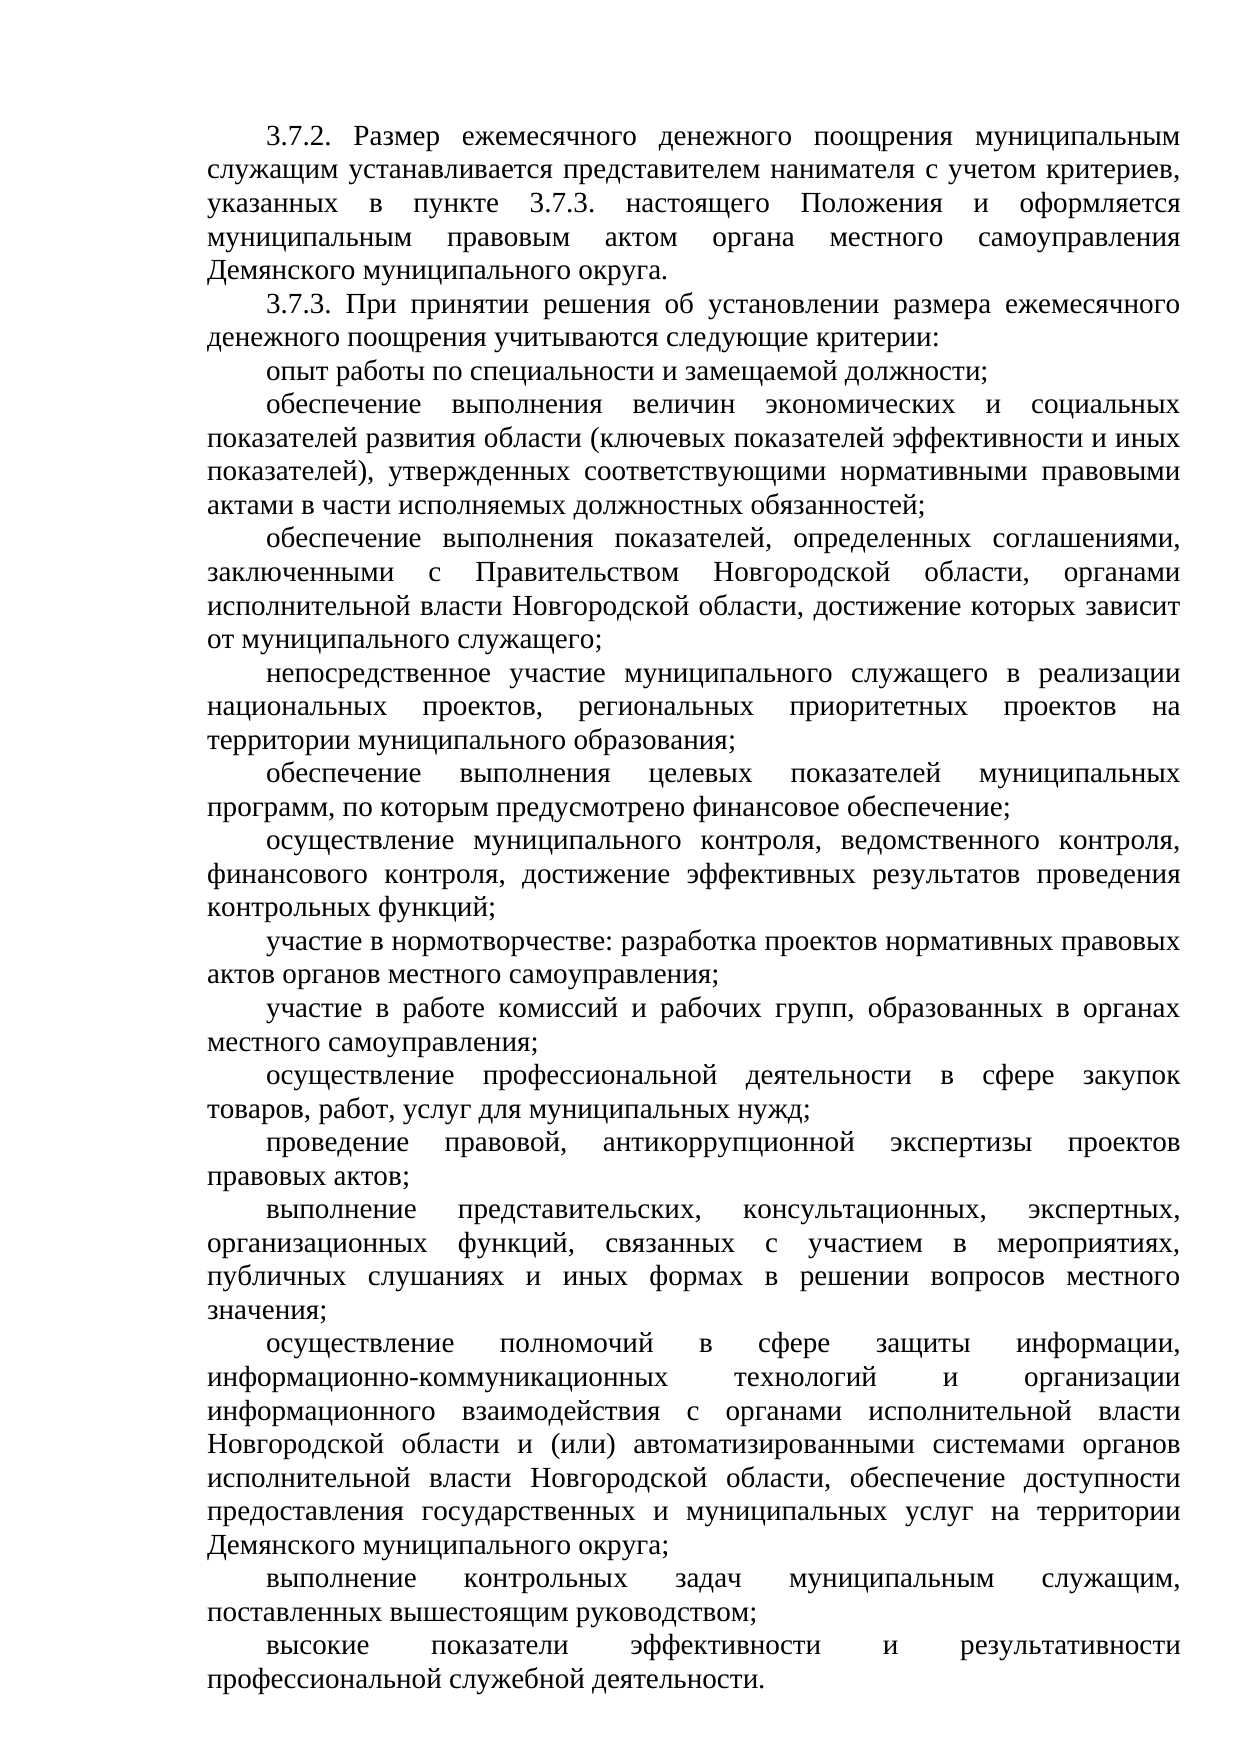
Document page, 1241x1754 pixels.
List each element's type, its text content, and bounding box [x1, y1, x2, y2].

text выполнение контрольных задач муниципальным служащим, поставленных вышестоящим руководством; [207, 1560, 1181, 1627]
text осуществление муниципального контроля, ведомственного контроля, финансового контроля, достижение эффективных результатов проведения контрольных функций; [207, 822, 1181, 923]
text выполнение представительских, консультационных, экспертных, организационных функций, связанных с участием в мероприятиях, публичных слушаниях и иных формах в решении вопросов местного значения; [207, 1191, 1181, 1326]
text обеспечение выполнения величин экономических и социальных показателей развития области (ключевых показателей эффективности и иных показателей), утвержденных соответствующими нормативными правовыми актами в части исполняемых должностных обязанностей; [207, 386, 1181, 521]
text осуществление профессиональной деятельности в сфере закупок товаров, работ, услуг для муниципальных нужд; [207, 1057, 1181, 1124]
text осуществление полномочий в сфере защиты информации, информационно-коммуникационных технологий и организации информационного взаимодействия с органами исполнительной власти Новгородской области и (или) автоматизированными системами органов исполнительной власти Новгородской области, обеспечение доступности предоставления государственных и муниципальных услуг на территории Демянского муниципального округа; [207, 1326, 1181, 1560]
text обеспечение выполнения показателей, определенных соглашениями, заключенными с Правительством Новгородской области, органами исполнительной власти Новгородской области, достижение которых зависит от муниципального служащего; [207, 521, 1181, 655]
text 3.7.3. При принятии решения об установлении размера ежемесячного денежного поощрения учитываются следующие критерии: [207, 286, 1181, 353]
text участие в нормотворчестве: разработка проектов нормативных правовых актов органов местного самоуправления; [207, 923, 1181, 990]
text проведение правовой, антикоррупционной экспертизы проектов правовых актов; [207, 1124, 1181, 1191]
text высокие показатели эффективности и результативности профессиональной служебной деятельности. [207, 1627, 1181, 1694]
text 3.7.2. Размер ежемесячного денежного поощрения муниципальным служащим устанавливается представителем нанимателя с учетом критериев, указанных в пункте 3.7.3. настоящего Положения и оформляется муниципальным правовым актом органа местного самоуправления Демянского муниципального округа. [207, 118, 1181, 286]
text опыт работы по специальности и замещаемой должности; [207, 353, 1181, 386]
text непосредственное участие муниципального служащего в реализации национальных проектов, региональных приоритетных проектов на территории муниципального образования; [207, 655, 1181, 755]
text обеспечение выполнения целевых показателей муниципальных программ, по которым предусмотрено финансовое обеспечение; [207, 755, 1181, 822]
text участие в работе комиссий и рабочих групп, образованных в органах местного самоуправления; [207, 990, 1181, 1057]
